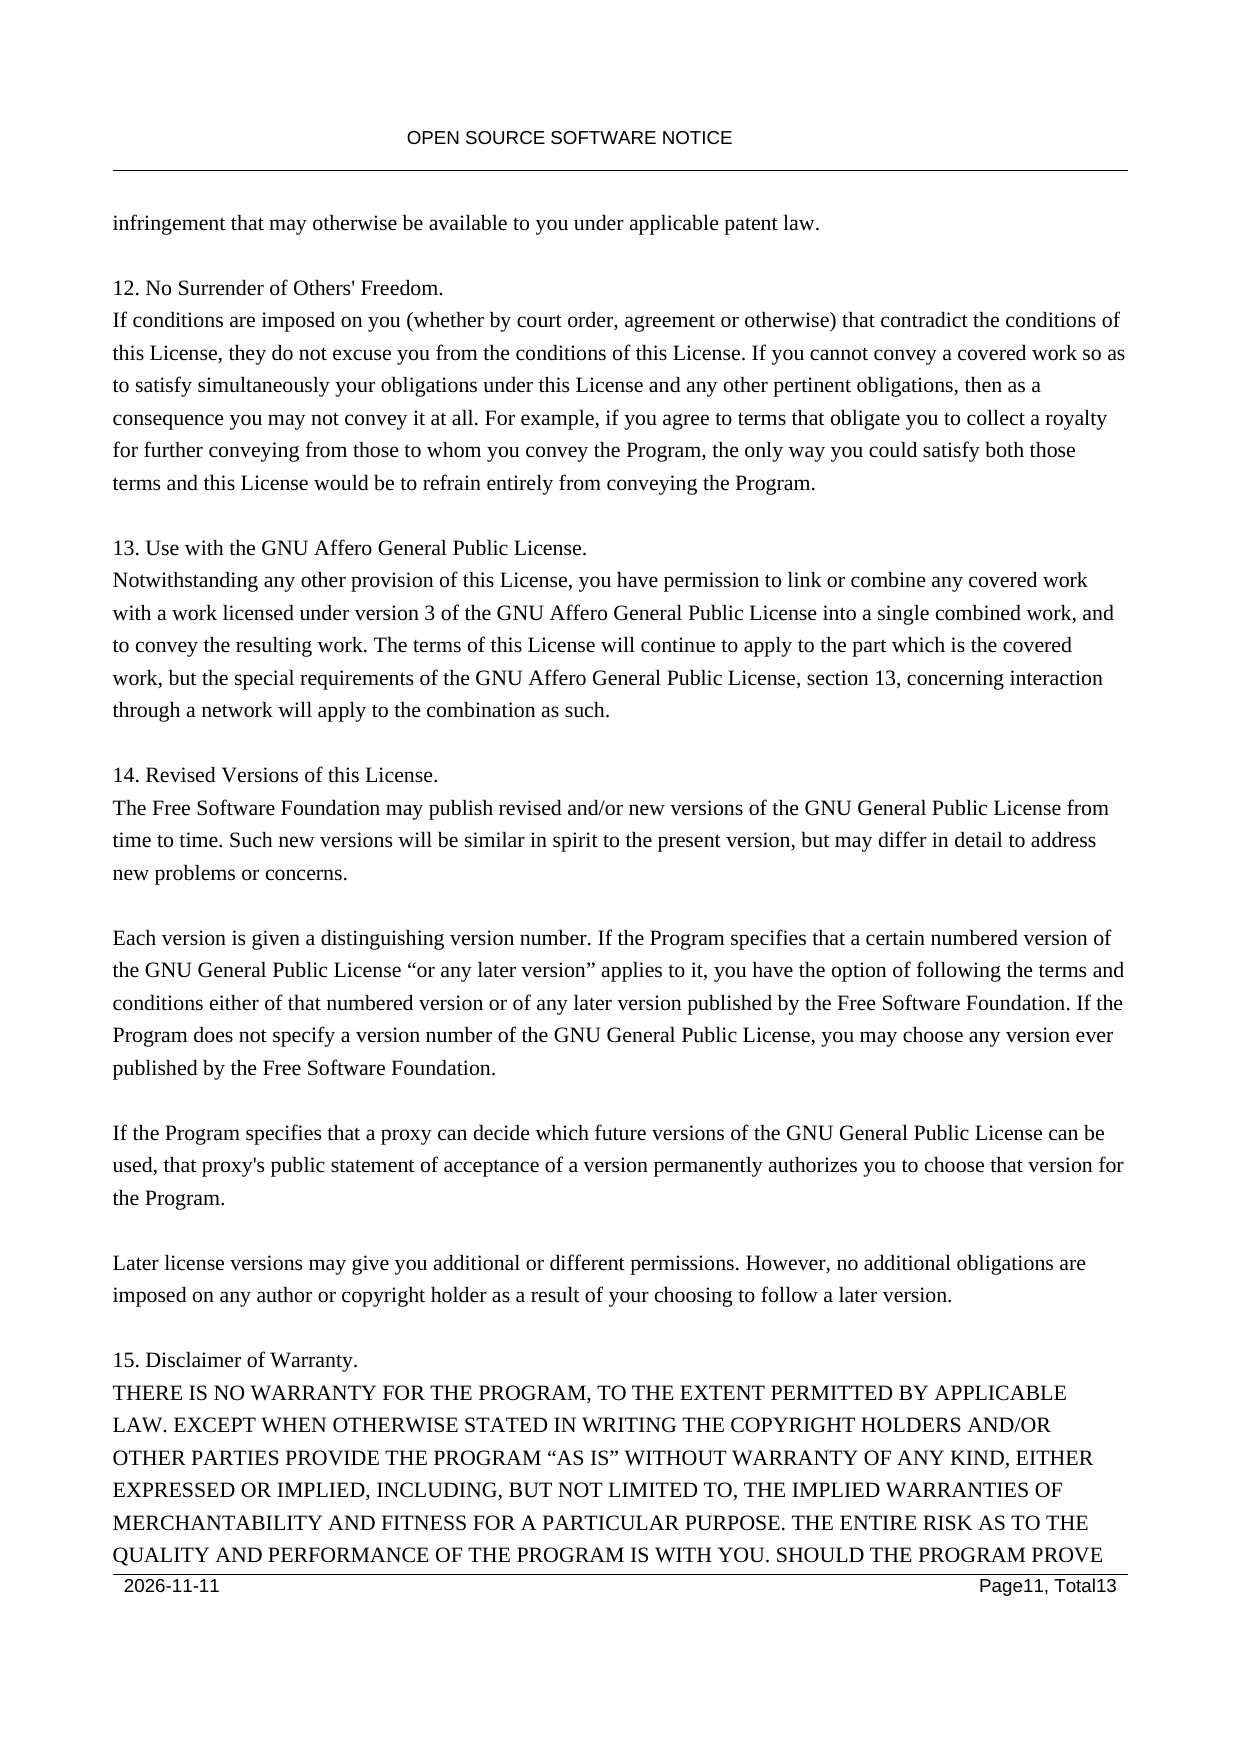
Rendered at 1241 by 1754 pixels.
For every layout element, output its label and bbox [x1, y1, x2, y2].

text [112, 206, 1128, 1571]
